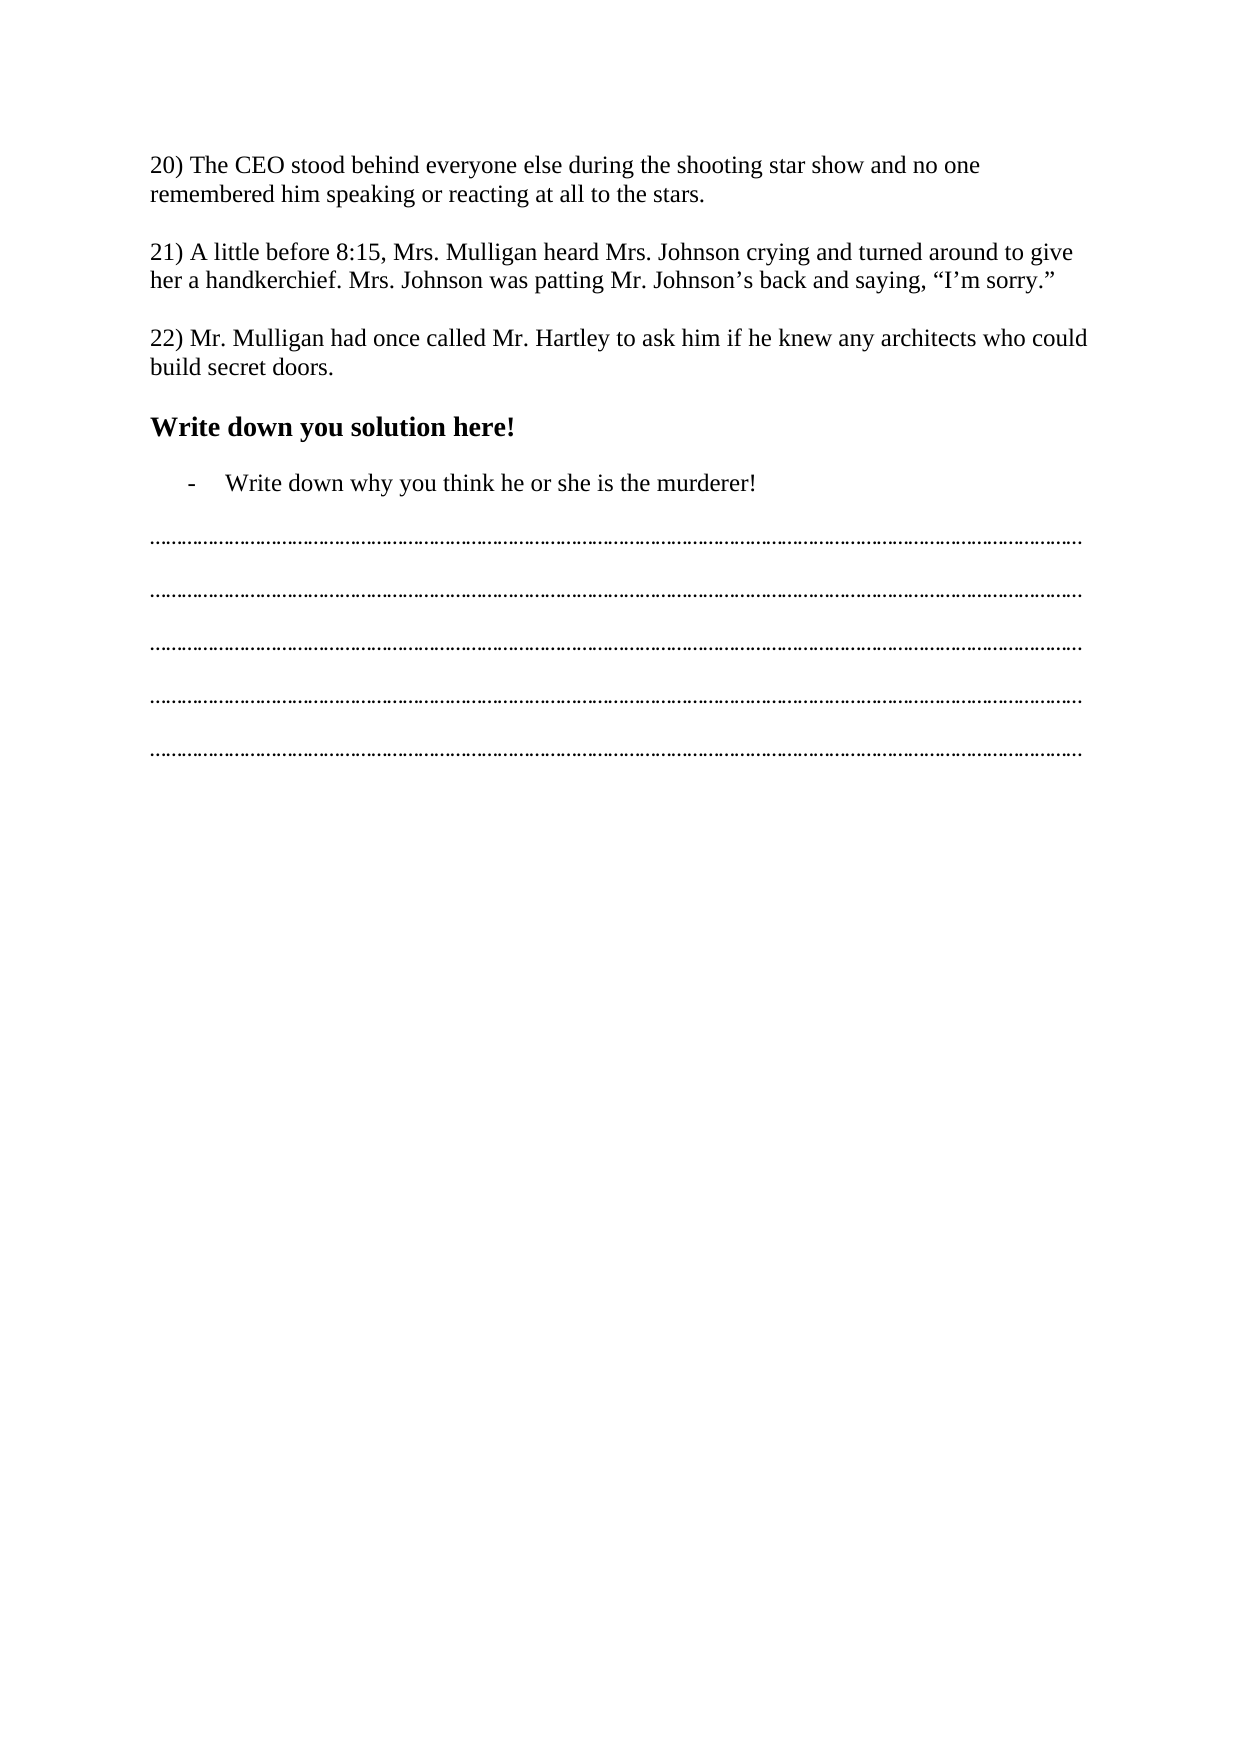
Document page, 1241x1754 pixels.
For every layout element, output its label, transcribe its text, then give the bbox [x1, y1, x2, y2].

text 22) Mr. Mulligan had once called Mr. Hartley to ask him if he knew any architects who could build secret doors. [150, 323, 1090, 381]
text Write down you solution here! [150, 410, 1090, 442]
list Write down why you think he or she is the murderer! [187, 468, 1090, 497]
text …………………………………………………………………………………………………………………………………………………………… [150, 628, 1090, 656]
text …………………………………………………………………………………………………………………………………………………………… [150, 575, 1090, 603]
text …………………………………………………………………………………………………………………………………………………………… [150, 522, 1090, 550]
text 20) The CEO stood behind everyone else during the shooting star show and no one remembered him speaking or reacting at all to the stars. [150, 150, 1090, 207]
text …………………………………………………………………………………………………………………………………………………………… [150, 681, 1090, 709]
text …………………………………………………………………………………………………………………………………………………………… [150, 734, 1090, 762]
text 21) A little before 8:15, Mrs. Mulligan heard Mrs. Johnson crying and turned around to give her a handkerchief. Mrs. Johnson was patting Mr. Johnson’s back and saying, “I’m sorry.” [150, 237, 1090, 294]
